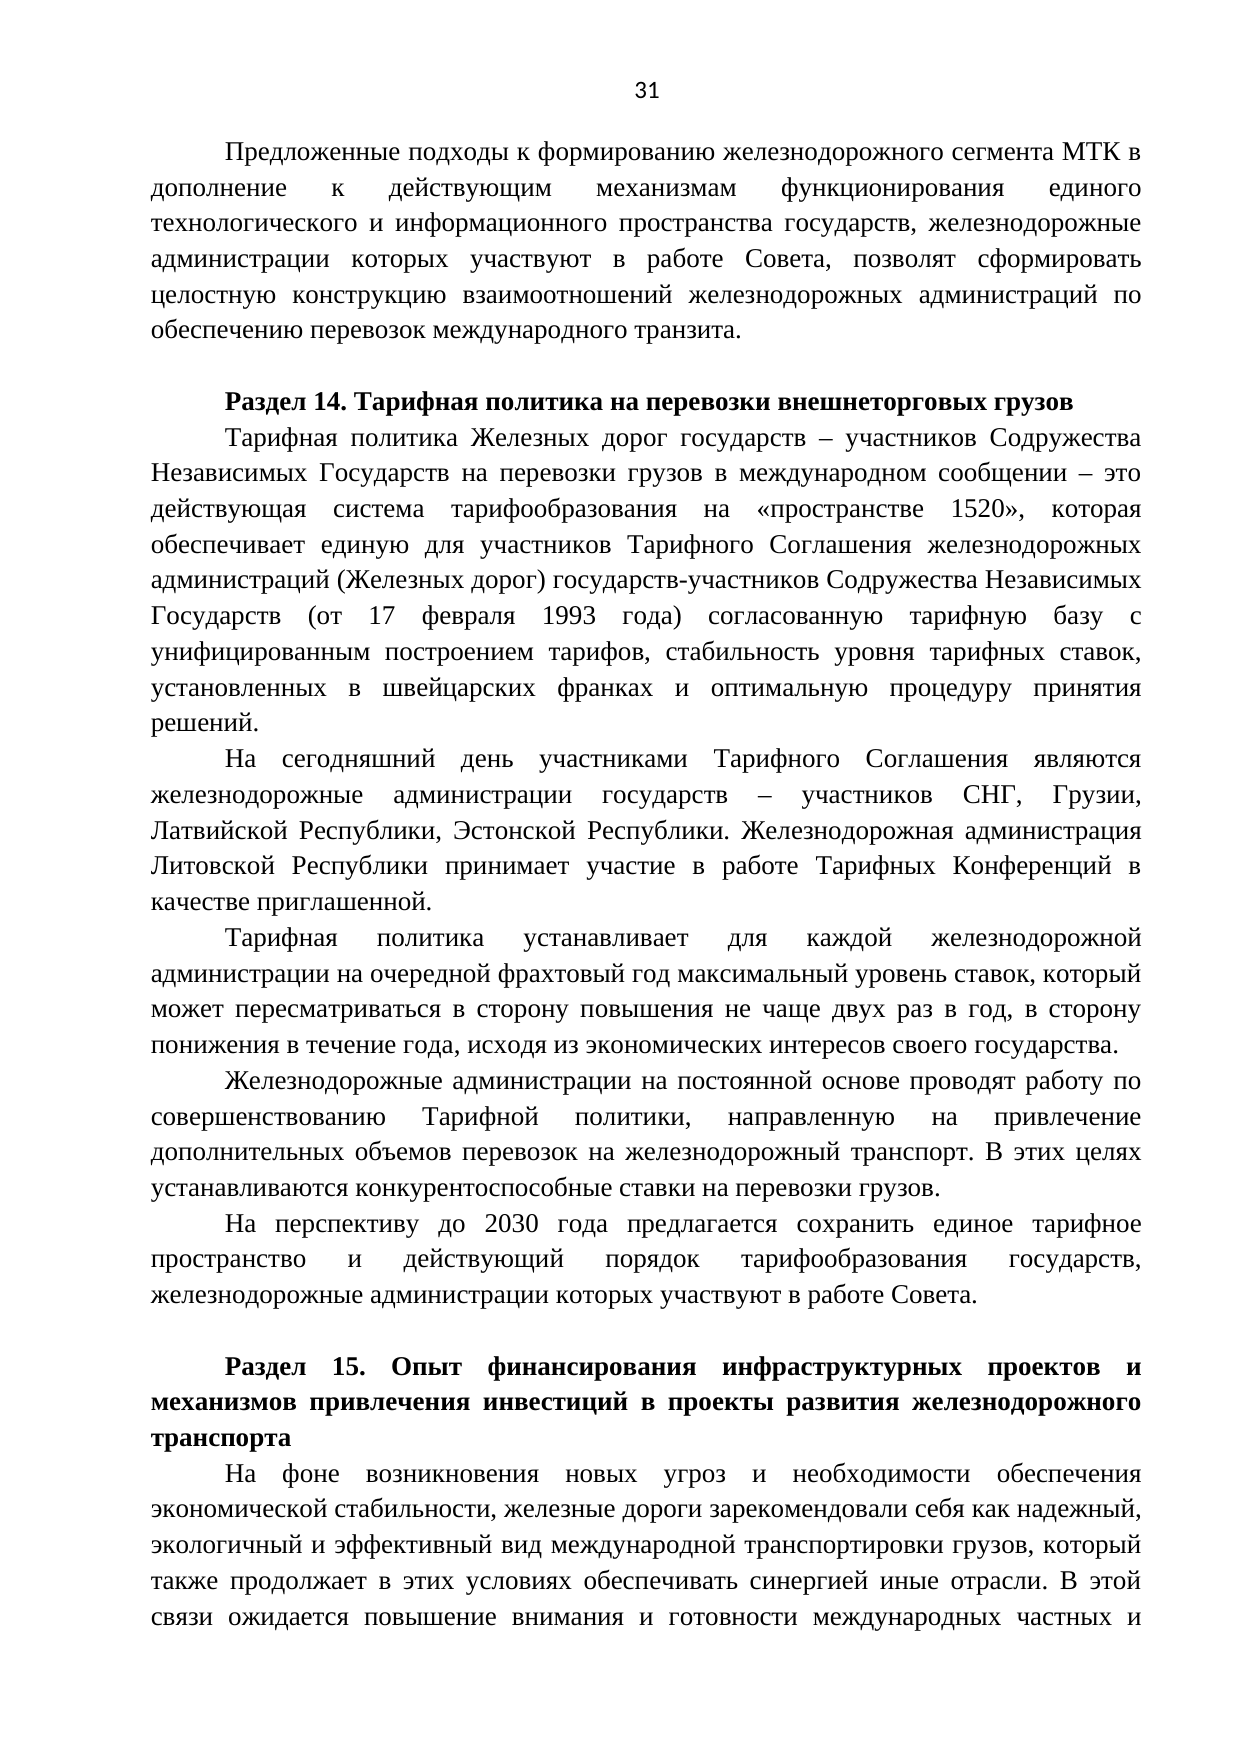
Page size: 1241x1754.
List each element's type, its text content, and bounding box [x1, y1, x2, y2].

text Раздел 14. Тарифная политика на перевозки внешнеторговых грузов [151, 385, 1143, 416]
text Предложенные подходы к формированию железнодорожного сегмента МТК в дополнение к действующим механизмам функционирования единого технологического и информационного пространства государств, железнодорожные администрации которых участвуют в работе Совета, позволят сформировать целостную конструкцию взаимоотношений железнодорожных администраций по обеспечению перевозок международного транзита. [151, 135, 1143, 345]
text Раздел 15. Опыт финансирования инфраструктурных проектов и механизмов привлечения инвестиций в проекты развития железнодорожного транспорта [151, 1350, 1143, 1452]
text Тарифная политика Железных дорог государств – участников Содружества Независимых Государств на перевозки грузов в международном сообщении – это действующая система тарифообразования на «пространстве 1520», которая обеспечивает единую для участников Тарифного Соглашения железнодорожных администраций (Железных дорог) государств-участников Содружества Независимых Государств (от 17 февраля 1993 года) согласованную тарифную базу с унифицированным построением тарифов, стабильность уровня тарифных ставок, установленных в швейцарских франках и оптимальную процедуру принятия решений. [151, 421, 1143, 738]
text На перспективу до 2030 года предлагается сохранить единое тарифное пространство и действующий порядок тарифообразования государств, железнодорожные администрации которых участвуют в работе Совета. [151, 1207, 1143, 1309]
text На сегодняшний день участниками Тарифного Соглашения являются железнодорожные администрации государств – участников СНГ, Грузии, Латвийской Республики, Эстонской Республики. Железнодорожная администрация Литовской Республики принимает участие в работе Тарифных Конференций в качестве приглашенной. [151, 742, 1143, 916]
text Тарифная политика устанавливает для каждой железнодорожной администрации на очередной фрахтовый год максимальный уровень ставок, который может пересматриваться в сторону повышения не чаще двух раз в год, в сторону понижения в течение года, исходя из экономических интересов своего государства. [151, 921, 1143, 1059]
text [151, 1457, 1143, 1631]
text Железнодорожные администрации на постоянной основе проводят работу по совершенствованию Тарифной политики, направленную на привлечение дополнительных объемов перевозок на железнодорожный транспорт. В этих целях устанавливаются конкурентоспособные ставки на перевозки грузов. [151, 1064, 1143, 1202]
